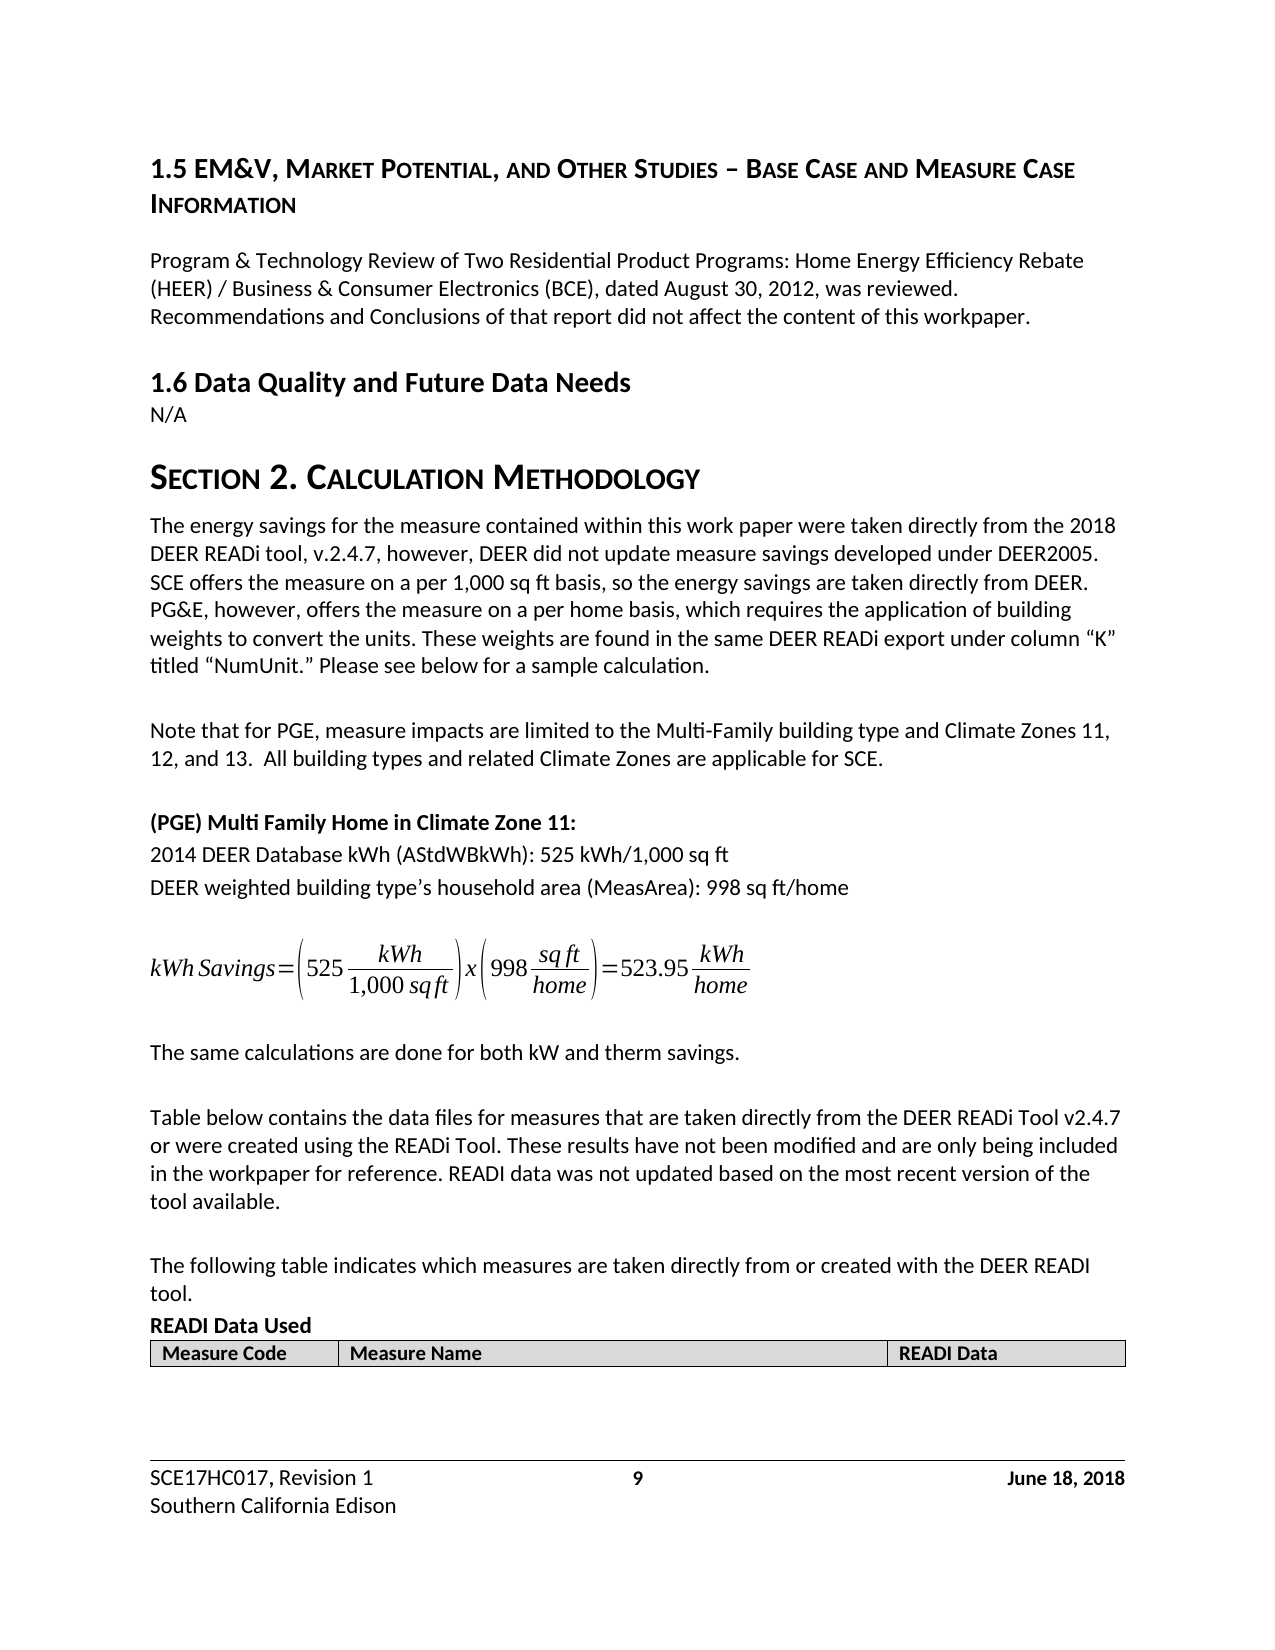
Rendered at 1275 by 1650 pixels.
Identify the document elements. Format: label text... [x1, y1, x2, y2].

text N/A [150, 400, 1125, 428]
text 1.6 Data Quality and Future Data Needs [150, 364, 1125, 400]
subtitle Program & Technology Review of Two Residential Product Programs: Home Energy Efficiency Rebate (HEER) / Business & Consumer Electronics (BCE), dated August 30, 2012, was reviewed. Recommendations and Conclusions of that report did not affect the content of this workpaper. [150, 246, 1125, 330]
table_header Measure Name [339, 1341, 887, 1366]
text The energy savings for the measure contained within this work paper were taken directly from the 2018 DEER READi tool, v.2.4.7, however, DEER did not update measure savings developed under DEER2005. SCE offers the measure on a per 1,000 sq ft basis, so the energy savings are taken directly from DEER. PG&E, however, offers the measure on a per home basis, which requires the application of building weights to convert the units. These weights are found in the same DEER READi export under column “K” titled “NumUnit.” Please see below for a sample calculation. [150, 512, 1125, 680]
text DEER weighted building type’s household area (MeasArea): 998 sq ft/home [150, 873, 1125, 901]
text READI Data Used [150, 1312, 1125, 1339]
text Note that for PGE, measure impacts are limited to the Multi-Family building type and Climate Zones 11, 12, and 13. All building types and related Climate Zones are applicable for SCE. [150, 716, 1125, 772]
table_header READI Data [888, 1341, 1125, 1366]
text The same calculations are done for both kW and therm savings. [150, 1038, 1125, 1067]
text (PGE) Multi Family Home in Climate Zone 11: [150, 808, 1125, 836]
subtitle 1.5 EM&V, Market Potential, and Other Studies – Base Case and Measure Case Information [150, 150, 1125, 221]
text Table below contains the data files for measures that are taken directly from the DEER READi Tool v2.4.7 or were created using the READi Tool. These results have not been modified and are only being included in the workpaper for reference. READI data was not updated based on the most recent version of the tool available. [150, 1103, 1125, 1215]
table_header Measure Code [151, 1341, 338, 1366]
text 2014 DEER Database kWh (AStdWBkWh): 525 kWh/1,000 sq ft [150, 841, 1125, 869]
text The following table indicates which measures are taken directly from or created with the DEER READI tool. [150, 1251, 1125, 1307]
subtitle Section 2. Calculation Methodology [150, 453, 1125, 499]
